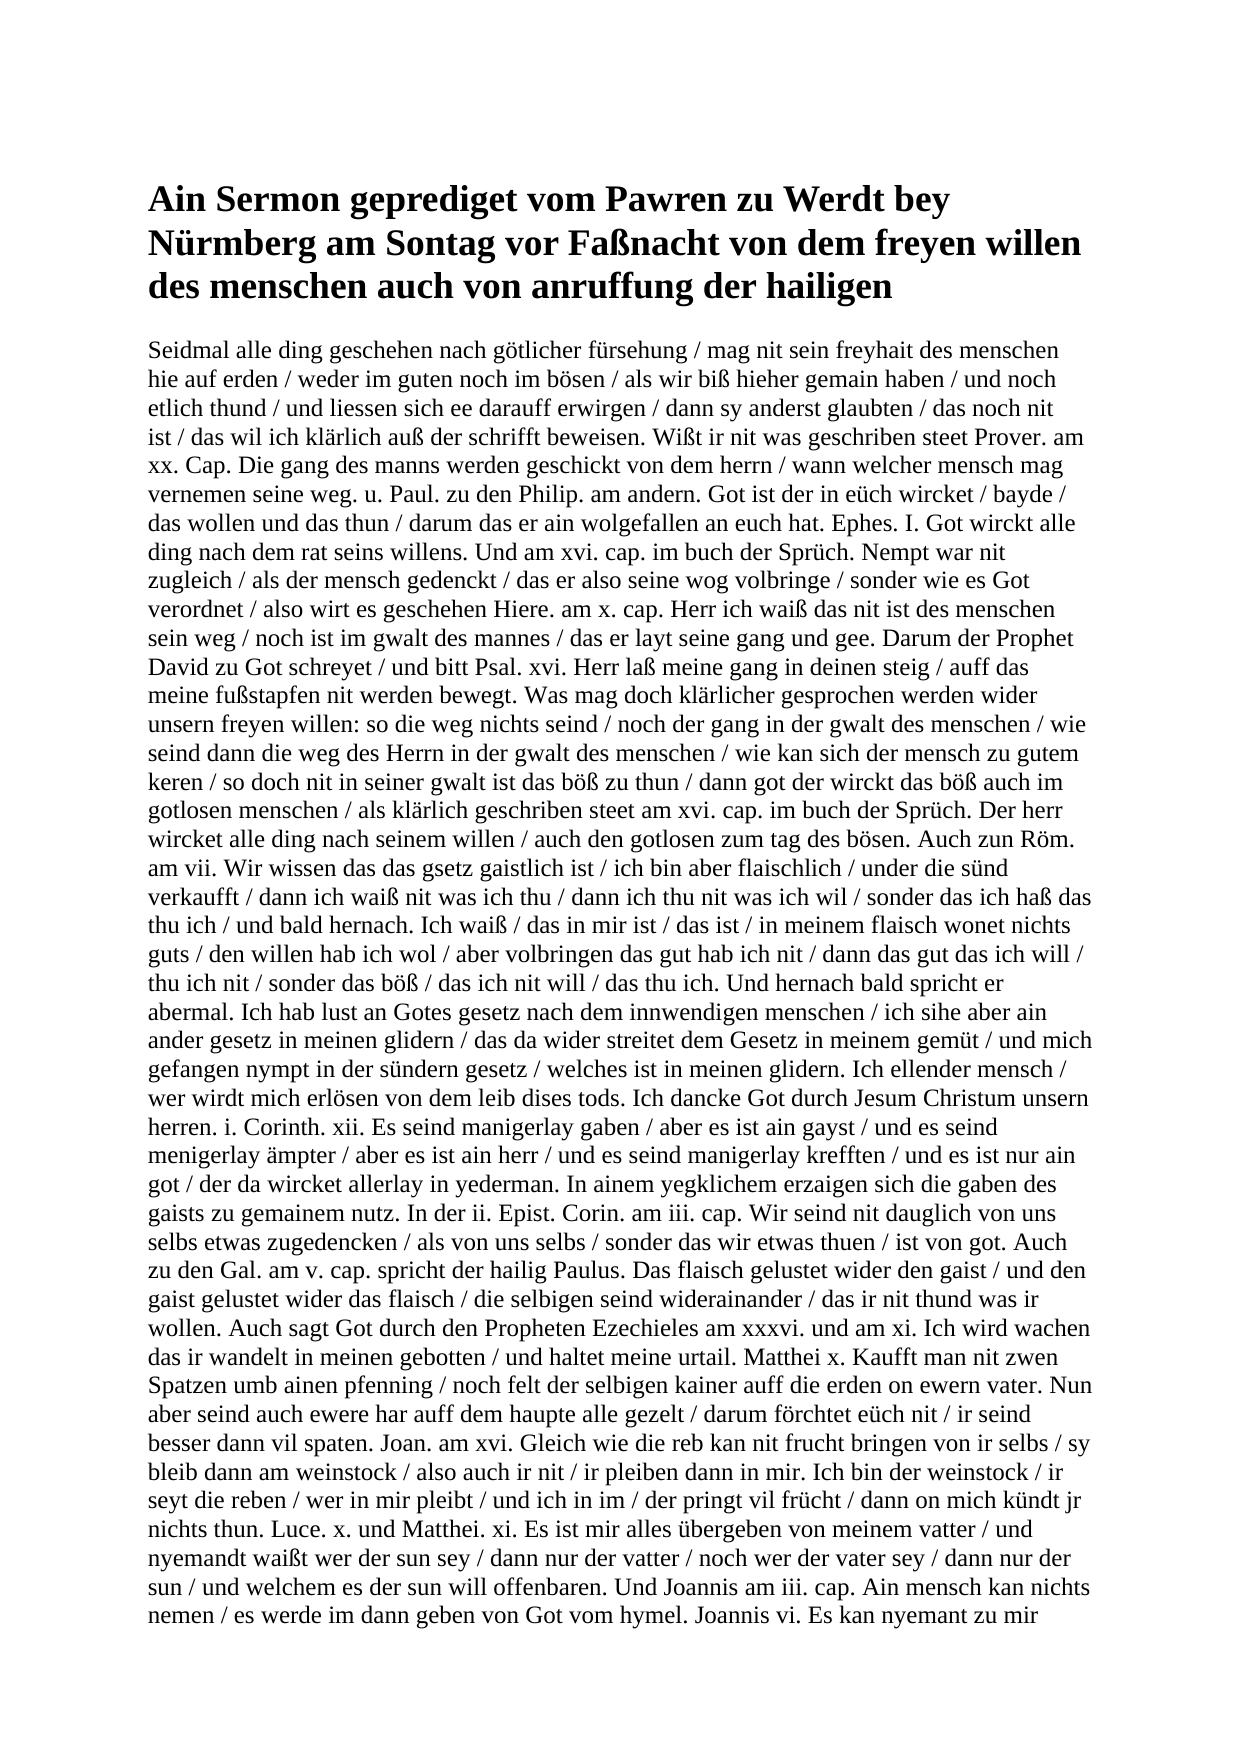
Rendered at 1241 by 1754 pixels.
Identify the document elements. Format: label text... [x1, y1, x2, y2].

subtitle Ain Sermon geprediget vom Pawren zu Werdt bey Nürmberg am Sontag vor Faßnacht von dem freyen willen des menschen auch von anruffung der hailigen [148, 177, 1093, 306]
